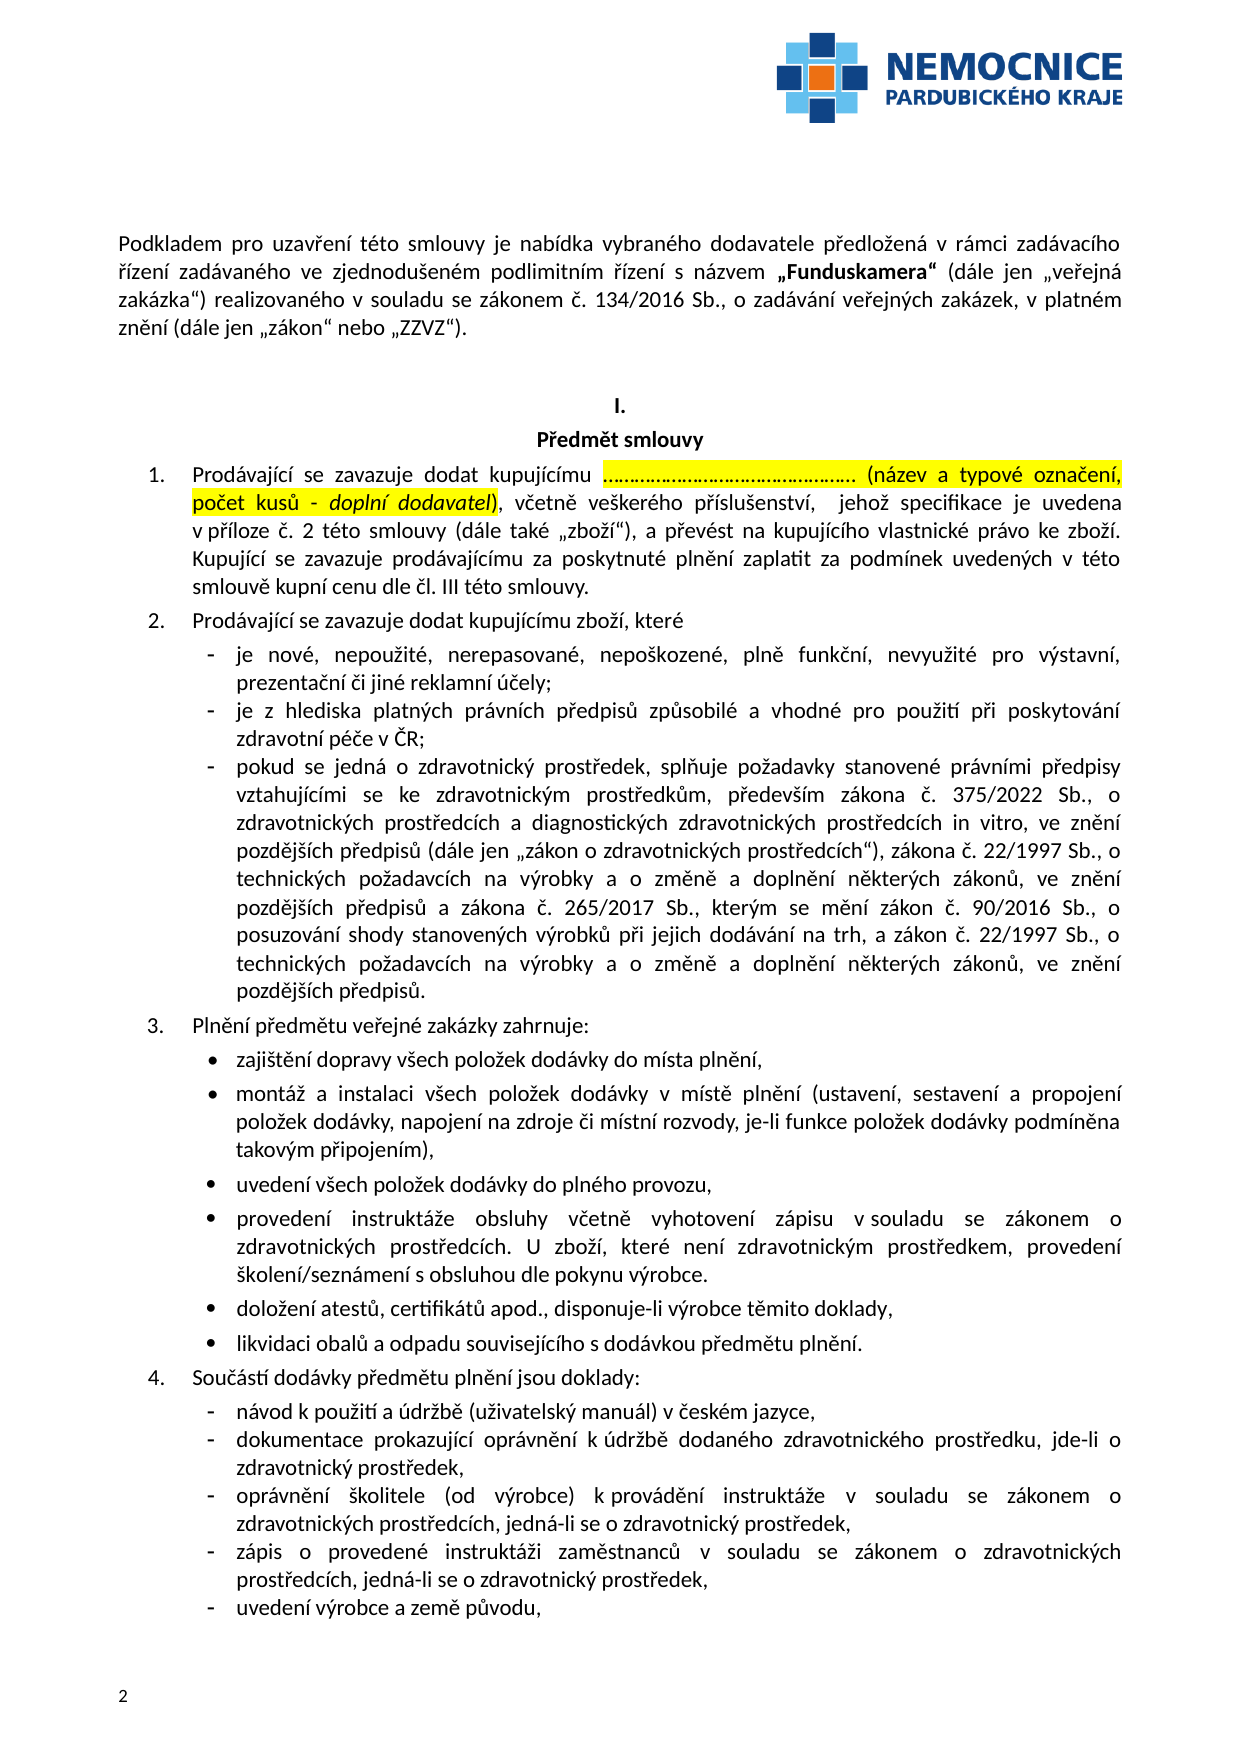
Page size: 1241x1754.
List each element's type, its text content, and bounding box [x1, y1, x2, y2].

list oprávnění školitele (od výrobce) k provádění instruktáže v souladu se zákonem o zdravotnických prostředcích, jedná-li se o zdravotnický prostředek, [207, 1481, 1122, 1537]
list je nové, nepoužité, nerepasované, nepoškozené, plně funkční, nevyužité pro výstavní, prezentační či jiné reklamní účely; [207, 640, 1122, 696]
list Prodávající se zavazuje dodat kupujícímu ………………………………………… (název a typové označení, počet kusů - doplní dodavatel), včetně veškerého příslušenství, jehož specifikace je uvedena v příloze č. 2 této smlouvy (dále také „zboží“), a převést na kupujícího vlastnické právo ke zboží. Kupující se zavazuje prodávajícímu za poskytnuté plnění zaplatit za podmínek uvedených v této smlouvě kupní cenu dle čl. III této smlouvy. [148, 460, 1122, 600]
list uvedení výrobce a země původu, [207, 1593, 1122, 1621]
list návod k použití a údržbě (uživatelský manuál) v českém jazyce, [207, 1397, 1122, 1425]
picture [775, 31, 1123, 124]
list Plnění předmětu veřejné zakázky zahrnuje: [147, 1011, 1122, 1039]
list Prodávající se zavazuje dodat kupujícímu zboží, které [148, 606, 1122, 634]
list provedení instruktáže obsluhy včetně vyhotovení zápisu v souladu se zákonem o zdravotnických prostředcích. U zboží, které není zdravotnickým prostředkem, provedení školení/seznámení s obsluhou dle pokynu výrobce. [207, 1204, 1122, 1288]
text Podkladem pro uzavření této smlouvy je nabídka vybraného dodavatele předložená v rámci zadávacího řízení zadávaného ve zjednodušeném podlimitním řízení s názvem „Funduskamera“ (dále jen „veřejná zakázka“) realizovaného v souladu se zákonem č. 134/2016 Sb., o zadávání veřejných zakázek, v platném znění (dále jen „zákon“ nebo „ZZVZ“). [118, 229, 1122, 341]
list pokud se jedná o zdravotnický prostředek, splňuje požadavky stanovené právními předpisy vztahujícími se ke zdravotnickým prostředkům, především zákona č. 375/2022 Sb., o zdravotnických prostředcích a diagnostických zdravotnických prostředcích in vitro, ve znění pozdějších předpisů (dále jen „zákon o zdravotnických prostředcích“), zákona č. 22/1997 Sb., o technických požadavcích na výrobky a o změně a doplnění některých zákonů, ve znění pozdějších předpisů a zákona č. 265/2017 Sb., kterým se mění zákon č. 90/2016 Sb., o posuzování shody stanovených výrobků při jejich dodávání na trh, a zákon č. 22/1997 Sb., o technických požadavcích na výrobky a o změně a doplnění některých zákonů, ve znění pozdějších předpisů. [207, 752, 1122, 1005]
text • zajištění dopravy všech položek dodávky do místa plnění, [118, 1045, 1122, 1073]
list likvidaci obalů a odpadu souvisejícího s dodávkou předmětu plnění. [207, 1329, 1122, 1357]
list je z hlediska platných právních předpisů způsobilé a vhodné pro použití při poskytování zdravotní péče v ČR; [207, 696, 1122, 752]
list doložení atestů, certifikátů apod., disponuje-li výrobce těmito doklady, [207, 1294, 1122, 1322]
text • montáž a instalaci všech položek dodávky v místě plnění (ustavení, sestavení a propojení položek dodávky, napojení na zdroje či místní rozvody, je-li funkce položek dodávky podmíněna takovým připojením), [207, 1079, 1122, 1163]
list zápis o provedené instruktáži zaměstnanců v souladu se zákonem o zdravotnických prostředcích, jedná-li se o zdravotnický prostředek, [207, 1537, 1122, 1593]
list Součástí dodávky předmětu plnění jsou doklady: [148, 1363, 1122, 1391]
text Předmět smlouvy [118, 426, 1122, 453]
list dokumentace prokazující oprávnění k údržbě dodaného zdravotnického prostředku, jde-li o zdravotnický prostředek, [207, 1425, 1122, 1481]
list uvedení všech položek dodávky do plného provozu, [207, 1170, 1122, 1198]
text I. [118, 391, 1122, 419]
